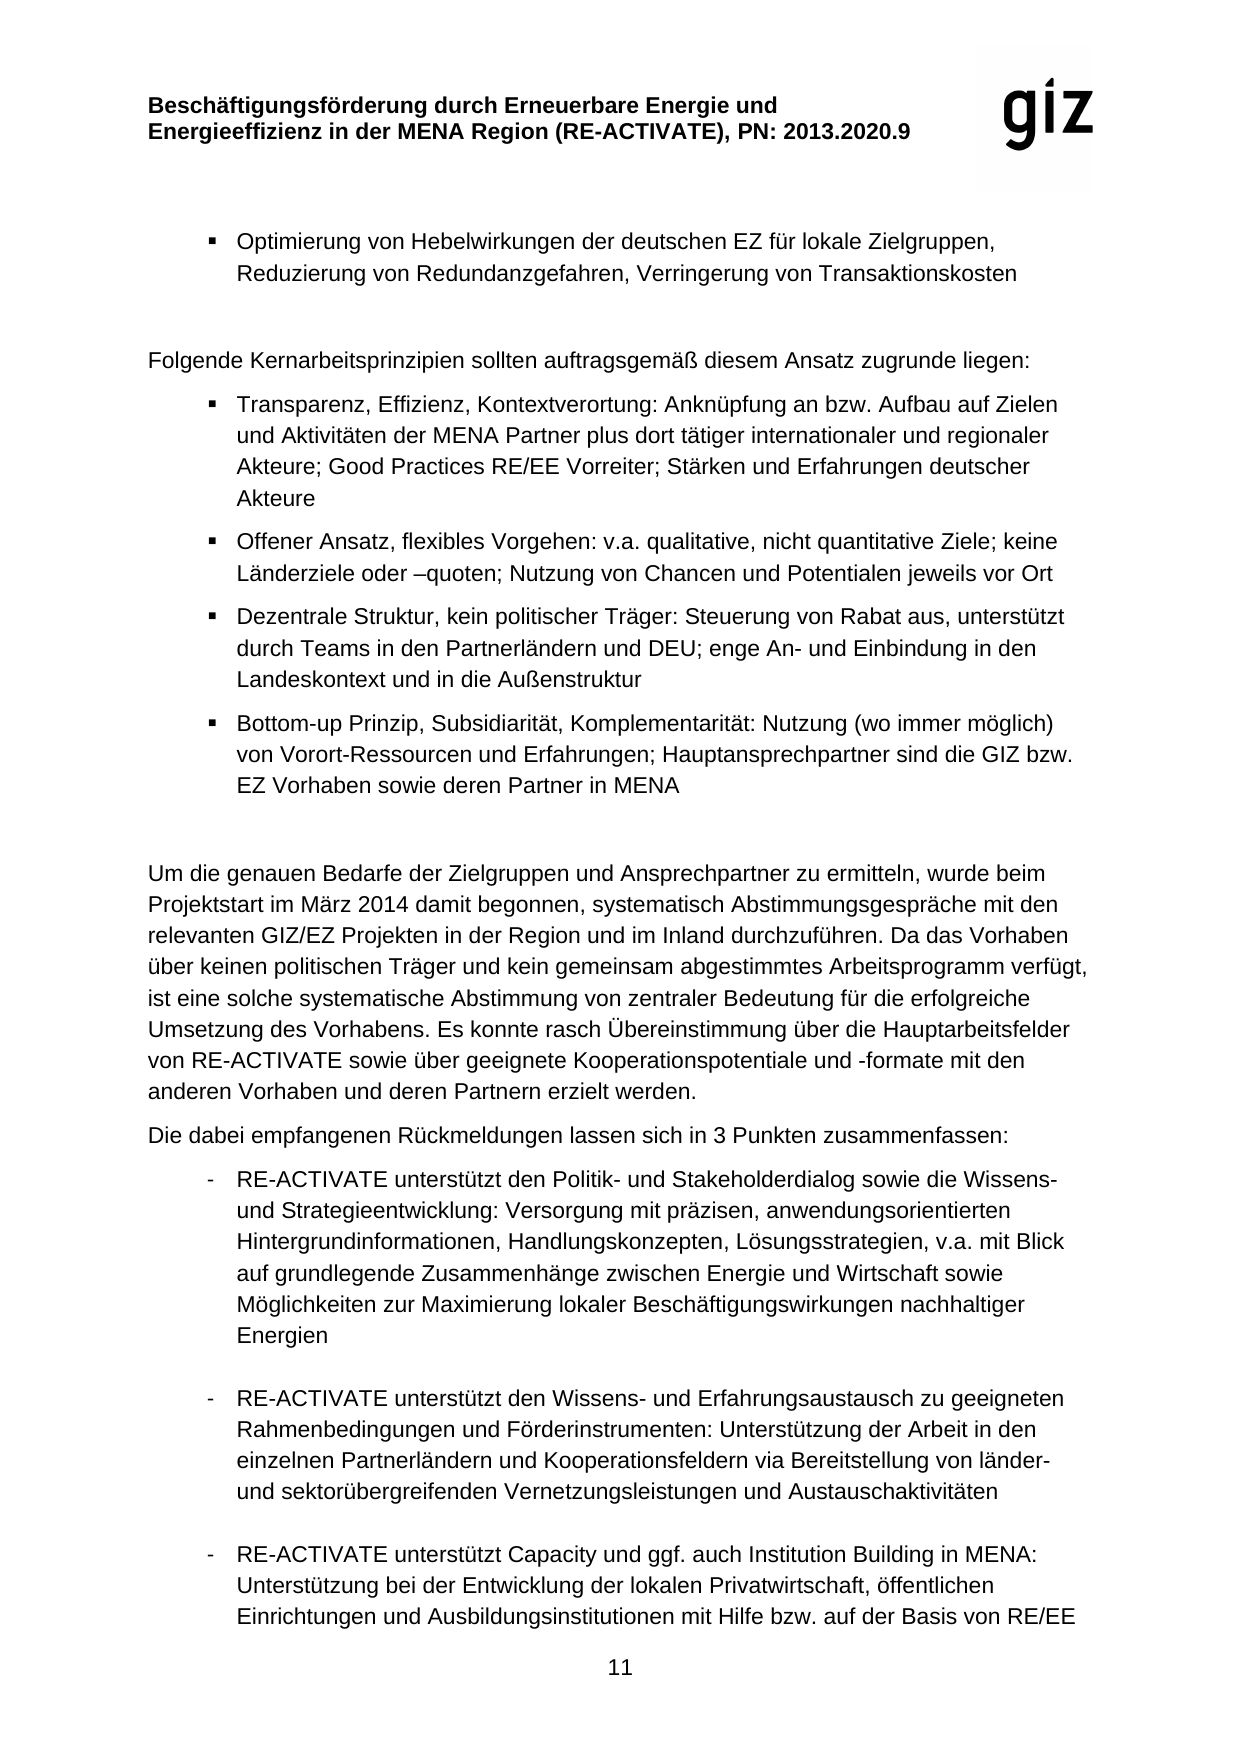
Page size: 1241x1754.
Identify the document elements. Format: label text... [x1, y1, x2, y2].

picture [974, 44, 1093, 192]
list Dezentrale Struktur, kein politischer Träger: Steuerung von Rabat aus, unterstützt durch Teams in den Partnerländern und DEU; enge An- und Einbindung in den Landeskontext und in die Außenstruktur [207, 600, 1092, 693]
list Optimierung von Hebelwirkungen der deutschen EZ für lokale Zielgruppen, Reduzierung von Redundanzgefahren, Verringerung von Transaktionskosten [207, 225, 1092, 287]
text Die dabei empfangenen Rückmeldungen lassen sich in 3 Punkten zusammenfassen: [148, 1118, 1092, 1150]
list Transparenz, Effizienz, Kontextverortung: Anknüpfung an bzw. Aufbau auf Zielen und Aktivitäten der MENA Partner plus dort tätiger internationaler und regionaler Akteure; Good Practices RE/EE Vorreiter; Stärken und Erfahrungen deutscher Akteure [207, 387, 1092, 512]
list RE-ACTIVATE unterstützt den Politik- und Stakeholderdialog sowie die Wissens- und Strategieentwicklung: Versorgung mit präzisen, anwendungsorientierten Hintergrundinformationen, Handlungskonzepten, Lösungsstrategien, v.a. mit Blick auf grundlegende Zusammenhänge zwischen Energie und Wirtschaft sowie Möglichkeiten zur Maximierung lokaler Beschäftigungswirkungen nachhaltiger Energien [207, 1162, 1092, 1350]
list Bottom-up Prinzip, Subsidiarität, Komplementarität: Nutzung (wo immer möglich) von Vorort-Ressourcen und Erfahrungen; Hauptansprechpartner sind die GIZ bzw. EZ Vorhaben sowie deren Partner in MENA [207, 706, 1092, 800]
text Folgende Kernarbeitsprinzipien sollten auftragsgemäß diesem Ansatz zugrunde liegen: [148, 343, 1092, 375]
list RE-ACTIVATE unterstützt Capacity und ggf. auch Institution Building in MENA: Unterstützung bei der Entwicklung der lokalen Privatwirtschaft, öffentlichen Einrichtungen und Ausbildungsinstitutionen mit Hilfe bzw. auf der Basis von RE/EE [207, 1537, 1092, 1631]
text Um die genauen Bedarfe der Zielgruppen und Ansprechpartner zu ermitteln, wurde beim Projektstart im März 2014 damit begonnen, systematisch Abstimmungsgespräche mit den relevanten GIZ/EZ Projekten in der Region und im Inland durchzuführen. Da das Vorhaben über keinen politischen Träger und kein gemeinsam abgestimmtes Arbeitsprogramm verfügt, ist eine solche systematische Abstimmung von zentraler Bedeutung für die erfolgreiche Umsetzung des Vorhabens. Es konnte rasch Übereinstimmung über die Hauptarbeitsfelder von RE-ACTIVATE sowie über geeignete Kooperationspotentiale und -formate mit den anderen Vorhaben und deren Partnern erzielt werden. [148, 856, 1092, 1106]
list Offener Ansatz, flexibles Vorgehen: v.a. qualitative, nicht quantitative Ziele; keine Länderziele oder –quoten; Nutzung von Chancen und Potentialen jeweils vor Ort [207, 525, 1092, 587]
list RE-ACTIVATE unterstützt den Wissens- und Erfahrungsaustausch zu geeigneten Rahmenbedingungen und Förderinstrumenten: Unterstützung der Arbeit in den einzelnen Partnerländern und Kooperationsfeldern via Bereitstellung von länder- und sektorübergreifenden Vernetzungsleistungen und Austauschaktivitäten [207, 1381, 1092, 1506]
